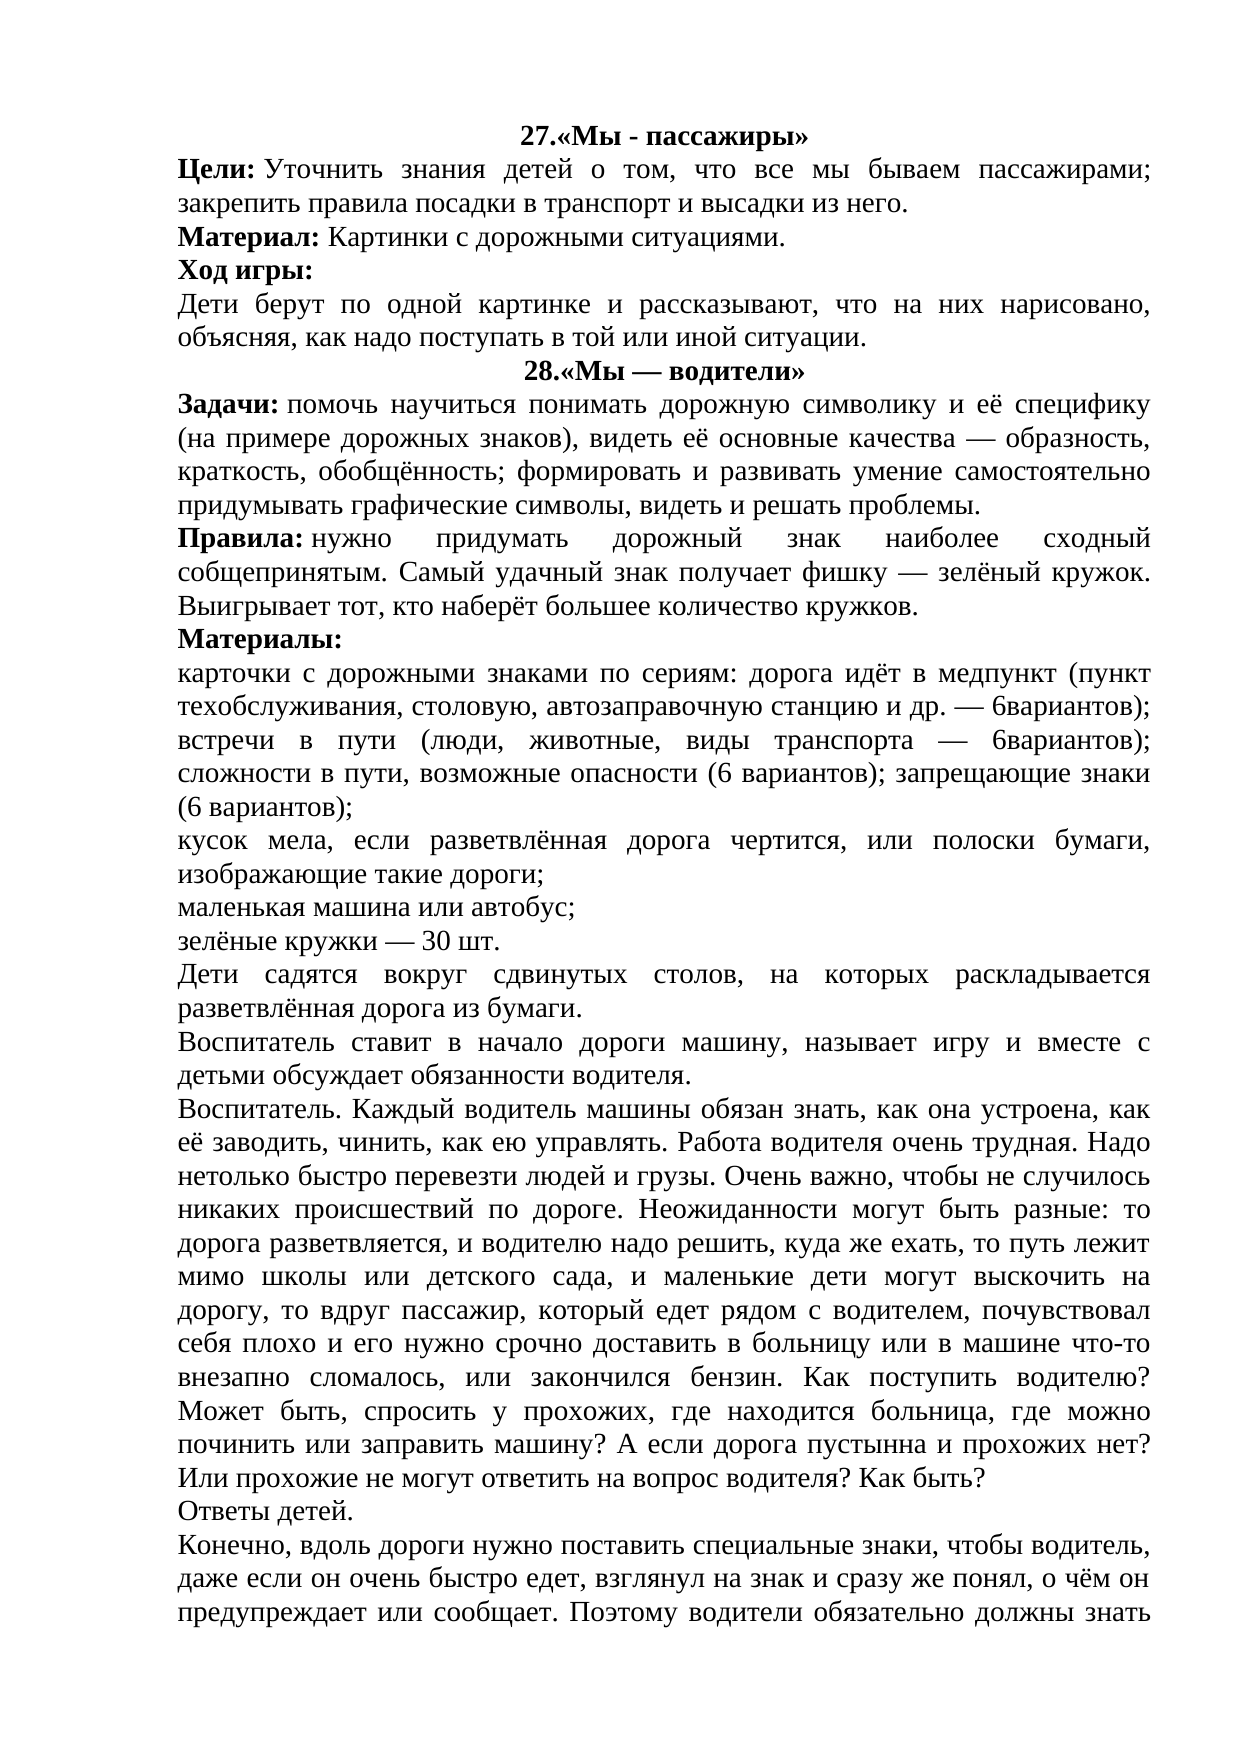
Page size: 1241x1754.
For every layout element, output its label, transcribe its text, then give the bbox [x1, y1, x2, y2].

text Дети садятся вокруг сдвинутых столов, на которых раскладывается разветвлённая дорога из бумаги. [177, 957, 1152, 1024]
text Правила: нужно придумать дорожный знак наиболее сходный собщепринятым. Самый удачный знак получает фишку — зелёный кружок. Выигрывает тот, кто наберёт большее количество кружков. [177, 521, 1152, 621]
text Ход игры: [177, 252, 1152, 286]
text Дети берут по одной картинке и рассказывают, что на них нарисовано, объясняя, как надо поступать в той или иной ситуации. [177, 286, 1152, 353]
text Воспитатель ставит в начало дороги машину, называет игру и вместе с детьми обсуждает обязанности водителя. [177, 1024, 1152, 1091]
text Материал: Картинки с дорожными ситуациями. [177, 219, 1152, 252]
text Материалы: [177, 621, 1152, 655]
text 27.«Мы - пассажиры» [177, 118, 1152, 152]
text зелёные кружки — 30 шт. [177, 923, 1152, 957]
text Цели: Уточнить знания детей о том, что все мы бываем пассажирами; закрепить правила посадки в транспорт и высадки из него. [177, 152, 1152, 219]
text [177, 1527, 1152, 1627]
text кусок мела, если разветвлённая дорога чертится, или полоски бумаги, изображающие такие дороги; [177, 822, 1152, 889]
text Ответы детей. [177, 1493, 1152, 1527]
text Задачи: помочь научиться понимать дорожную символику и её специфику (на примере дорожных знаков), видеть её основные качества — образность, краткость, обобщённость; формировать и развивать умение самостоятельно придумывать графические символы, видеть и решать проблемы. [177, 386, 1152, 521]
text Воспитатель. Каждый водитель машины обязан знать, как она устроена, как её заводить, чинить, как ею управлять. Работа водителя очень трудная. Надо нетолько быстро перевезти людей и грузы. Очень важно, чтобы не случилось никаких происшествий по дороге. Неожиданности могут быть разные: то дорога разветвляется, и водителю надо решить, куда же ехать, то путь лежит мимо школы или детского сада, и маленькие дети могут выскочить на дорогу, то вдруг пассажир, который едет рядом с водителем, почувствовал себя плохо и его нужно срочно доставить в больницу или в машине что-то внезапно сломалось, или закончился бензин. Как поступить водителю? Может быть, спросить у прохожих, где находится больница, где можно починить или заправить машину? А если дорога пустынна и прохожих нет? Или прохожие не могут ответить на вопрос водителя? Как быть? [177, 1091, 1152, 1493]
text 28.«Мы — водители» [177, 353, 1152, 386]
text маленькая машина или автобус; [177, 889, 1152, 923]
text карточки с дорожными знаками по сериям: дорога идёт в медпункт (пункт техобслуживания, столовую, автозаправочную станцию и др. — 6вариантов); встречи в пути (люди, животные, виды транспорта — 6вариантов); сложности в пути, возможные опасности (6 вариантов); запрещающие знаки (6 вариантов); [177, 655, 1152, 822]
